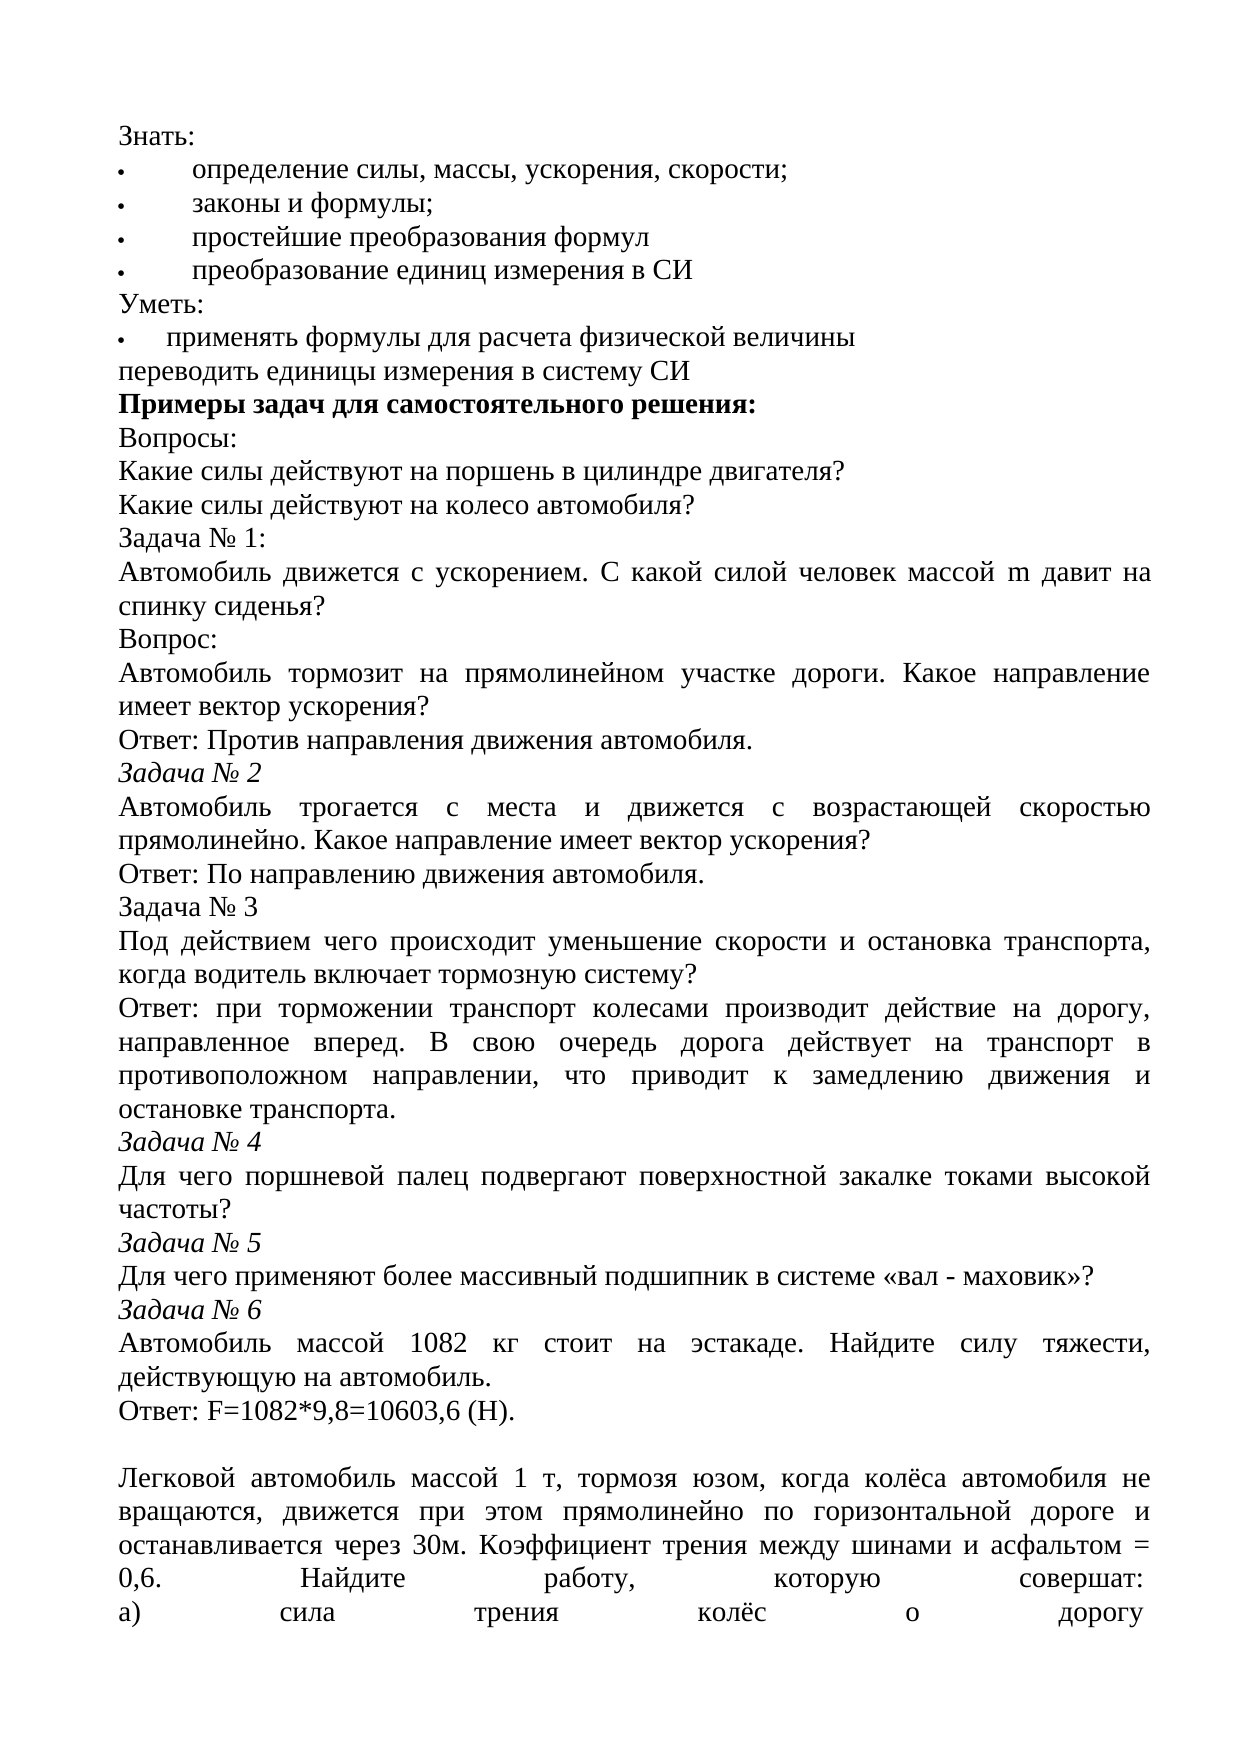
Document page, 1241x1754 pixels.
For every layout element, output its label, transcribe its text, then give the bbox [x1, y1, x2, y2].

text Уметь: [118, 286, 1152, 319]
text Какие силы действуют на поршень в цилиндре двигателя? [118, 453, 1152, 487]
text Автомобиль движется с ускорением. С какой силой человек массой m давит на спинку сиденья? [118, 554, 1152, 621]
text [118, 1460, 1152, 1627]
list законы и формулы; [118, 185, 1152, 219]
text Автомобиль трогается с места и движется с возрастающей скоростью прямолинейно. Какое направление имеет вектор ускорения? [118, 789, 1152, 856]
text Задача № 4 [118, 1124, 1152, 1158]
text Задача № 3 [118, 889, 1152, 923]
text Задача № 1: [118, 521, 1152, 554]
text Какие силы действуют на колесо автомобиля? [118, 487, 1152, 521]
list применять формулы для расчета физической величины [118, 319, 1152, 353]
text Вопрос: [118, 621, 1152, 655]
list определение силы, массы, ускорения, скорости; [118, 152, 1152, 185]
list простейшие преобразования формул [118, 219, 1152, 252]
text Задача № 5 [118, 1225, 1152, 1258]
text Для чего применяют более массивный подшипник в системе «вал - маховик»? [118, 1258, 1152, 1292]
list преобразование единиц измерения в СИ [118, 252, 1152, 286]
text Ответ: F=1082*9,8=10603,6 (Н). [118, 1393, 1152, 1426]
text Под действием чего происходит уменьшение скорости и остановка транспорта, когда водитель включает тормозную систему? [118, 923, 1152, 990]
text Знать: [118, 118, 1152, 152]
text Ответ: Против направления движения автомобиля. [118, 722, 1152, 755]
text Ответ: при торможении транспорт колесами производит действие на дорогу, направленное вперед. В свою очередь дорога действует на транспорт в противоположном направлении, что приводит к замедлению движения и остановке транспорта. [118, 990, 1152, 1124]
text Автомобиль тормозит на прямолинейном участке дороги. Какое направление имеет вектор ускорения? [118, 655, 1152, 722]
text переводить единицы измерения в систему СИ [118, 353, 1152, 386]
text Вопросы: [118, 420, 1152, 453]
text Задача № 2 [118, 755, 1152, 789]
text Для чего поршневой палец подвергают поверхностной закалке токами высокой частоты? [118, 1158, 1152, 1225]
text Ответ: По направлению движения автомобиля. [118, 856, 1152, 889]
text Примеры задач для самостоятельного решения: [118, 386, 1152, 420]
text Автомобиль массой 1082 кг стоит на эстакаде. Найдите силу тяжести, действующую на автомобиль. [118, 1326, 1152, 1393]
text Задача № 6 [118, 1292, 1152, 1326]
